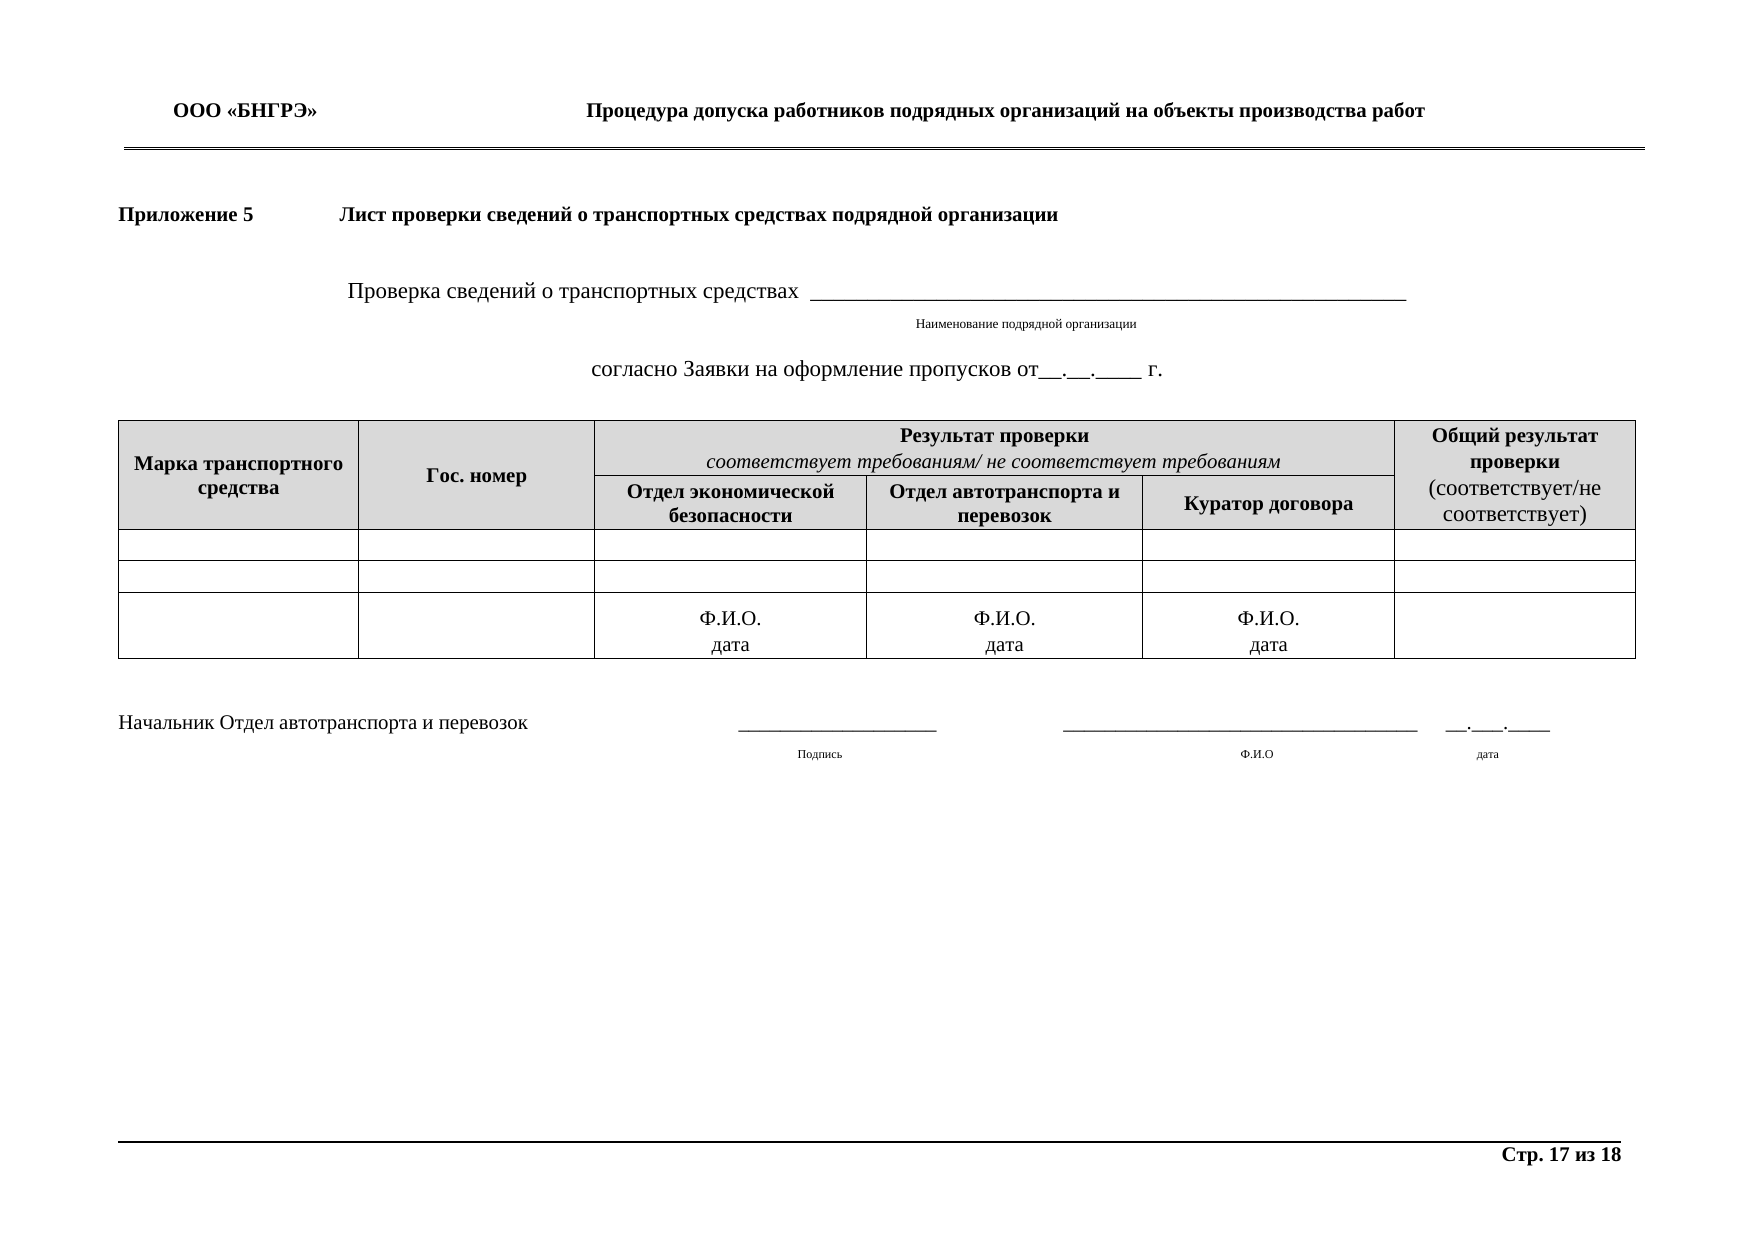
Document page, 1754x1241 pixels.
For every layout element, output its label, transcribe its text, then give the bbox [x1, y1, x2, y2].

table_cell [359, 593, 594, 658]
text Наименование подрядной организации [118, 316, 1636, 342]
table_cell [359, 530, 594, 560]
table_cell [359, 561, 594, 592]
table_cell Отдел автотранспорта и перевозок [867, 476, 1142, 529]
text Проверка сведений о транспортных средствах ____________________________________________________ [118, 277, 1636, 303]
table_cell Куратор договора [1143, 476, 1394, 529]
table_cell [1143, 530, 1394, 560]
table_cell [595, 561, 866, 592]
table_cell [867, 530, 1142, 560]
table_cell [1395, 593, 1635, 658]
table_cell Ф.И.О. дата [1143, 593, 1394, 658]
table_cell [1395, 561, 1635, 592]
table_cell Отдел экономической безопасности [595, 476, 866, 529]
text согласно Заявки на оформление пропусков от__.__.____ г. [118, 355, 1636, 381]
table_header Гос. номер [359, 421, 594, 529]
table_cell Ф.И.О. дата [867, 593, 1142, 658]
table_cell [119, 593, 358, 658]
table_cell [1395, 530, 1635, 560]
table_cell [1143, 561, 1394, 592]
table_cell Ф.И.О. дата [595, 593, 866, 658]
subtitle Приложение 5 Лист проверки сведений о транспортных средствах подрядной организации [118, 202, 1636, 226]
table_cell [119, 561, 358, 592]
text Подпись Ф.И.О дата [118, 747, 1636, 771]
table_cell [867, 561, 1142, 592]
table_cell [119, 530, 358, 560]
table_header Общий результат проверки (соответствует/не соответствует) [1395, 421, 1635, 529]
text Начальник Отдел автотранспорта и перевозок ___________________ __________________________________ __.___.____ [118, 710, 1636, 734]
table_header Результат проверки соответствует требованиям/ не соответствует требованиям [595, 421, 1394, 475]
table_cell [595, 530, 866, 560]
table_header Марка транспортного средства [119, 421, 358, 529]
